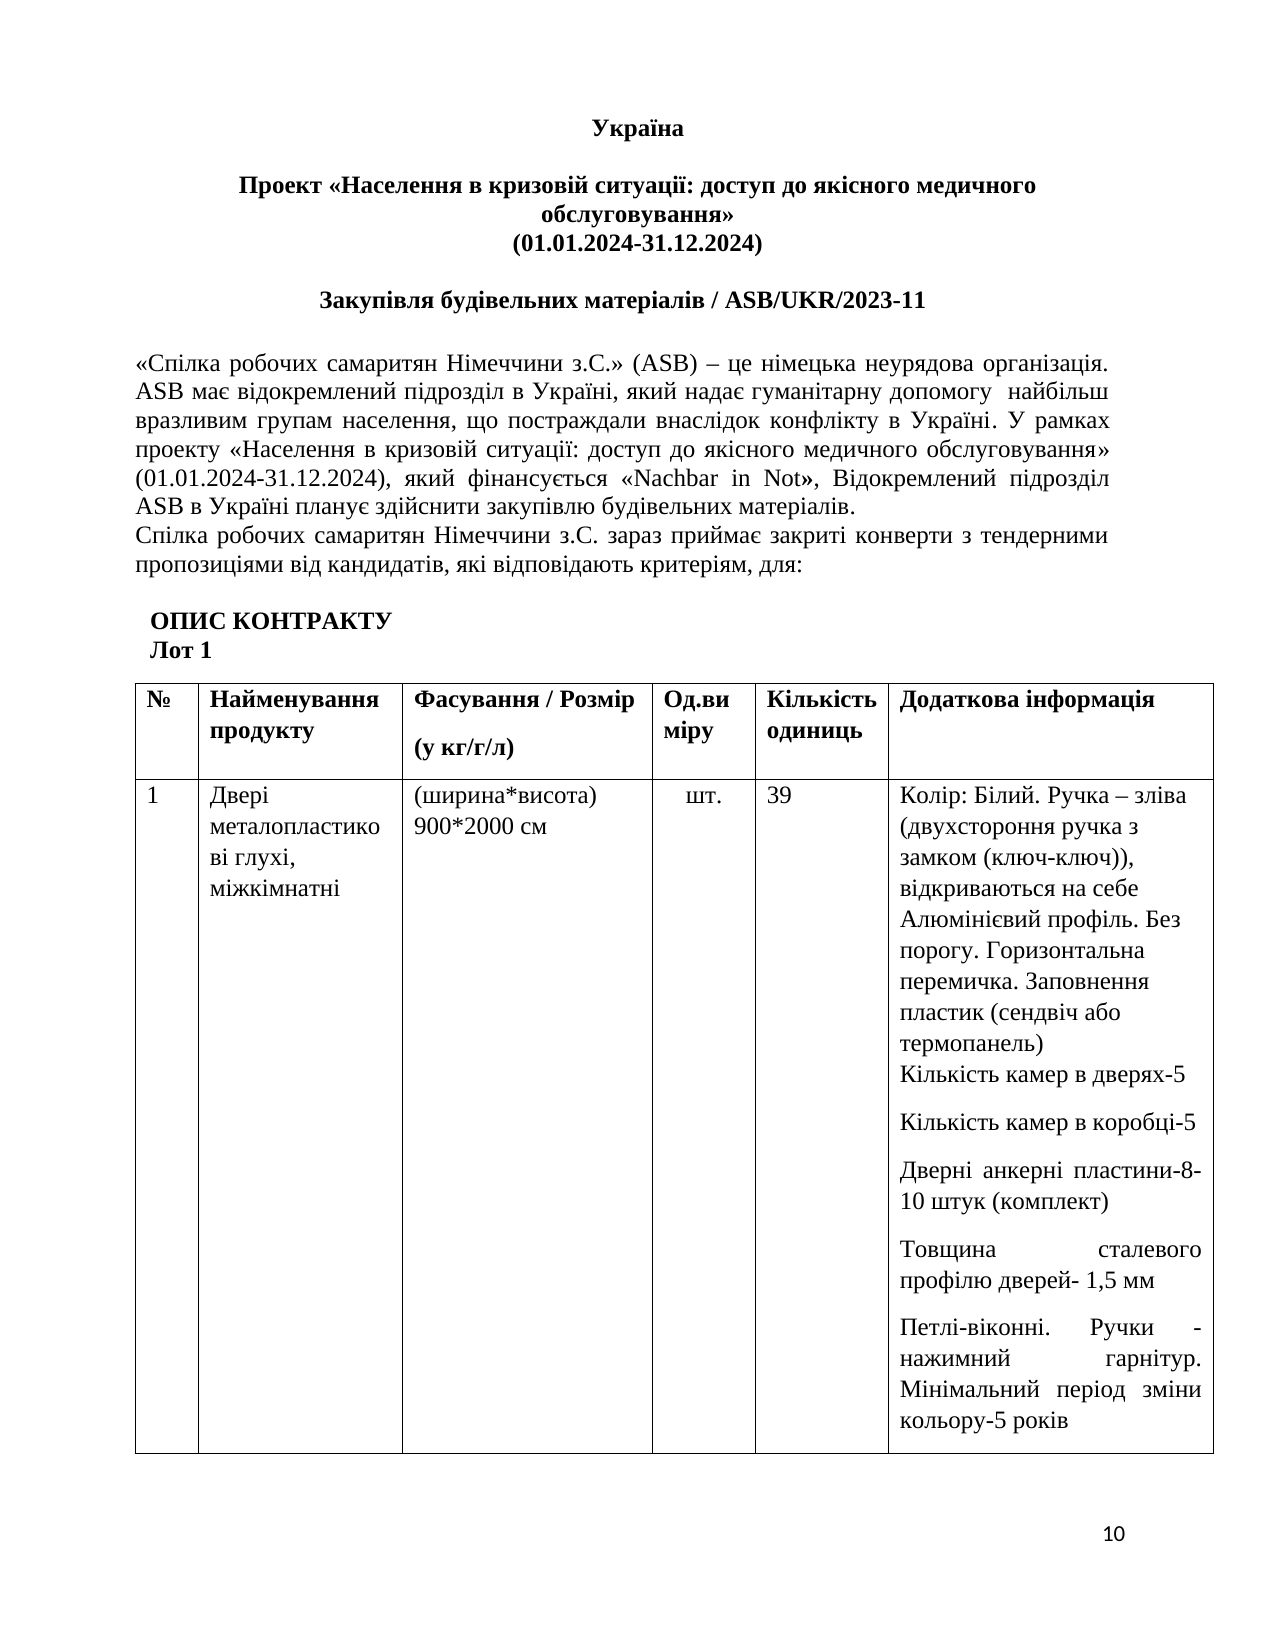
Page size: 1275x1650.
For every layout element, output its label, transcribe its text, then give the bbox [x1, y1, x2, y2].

table_header Додаткова інформація [889, 684, 1213, 779]
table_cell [403, 780, 652, 1453]
text «Спілка робочих самаритян Німеччини з.С.» (ASB) – це німецька неурядова організація. ASB має відокремлений підрозділ в Україні, який надає гуманітарну допомогу найбільш вразливим групам населення, що постраждали внаслідок конфлікту в Україні. У рамках проекту «Населення в кризовій ситуації: доступ до якісного медичного обслуговування» (01.01.2024-31.12.2024), який фінансується «Nachbar in Not», Відокремлений підрозділ ASB в Україні планує здійснити закупівлю будівельних матеріалів. [135, 348, 1110, 520]
text (01.01.2024-31.12.2024) [150, 228, 1125, 257]
text Закупівля будівельних матеріалів / ASB/UKR/2023-11 [135, 286, 1110, 314]
table_cell 1 [136, 780, 198, 1453]
text ОПИС КОНТРАКТУ [150, 606, 1125, 635]
text Лот 1 [150, 635, 1125, 664]
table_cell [199, 780, 402, 1453]
table_header Фасування / Розмір (у кг/г/л) [403, 684, 652, 779]
table_cell шт. [653, 780, 755, 1453]
table_cell 39 [756, 780, 888, 1453]
text Україна [150, 113, 1125, 142]
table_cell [889, 780, 1213, 1453]
table_header Од.виміру [653, 684, 755, 779]
text Проект «Населення в кризовій ситуації: доступ до якісного медичного обслуговування» [150, 171, 1125, 228]
table_header Найменування продукту [199, 684, 402, 779]
text Спілка робочих самаритян Німеччини з.С. зараз приймає закриті конверти з тендерними пропозиціями від кандидатів, які відповідають критеріям, для: [135, 520, 1110, 578]
table_header Кількість одиниць [756, 684, 888, 779]
table_header № [136, 684, 198, 779]
